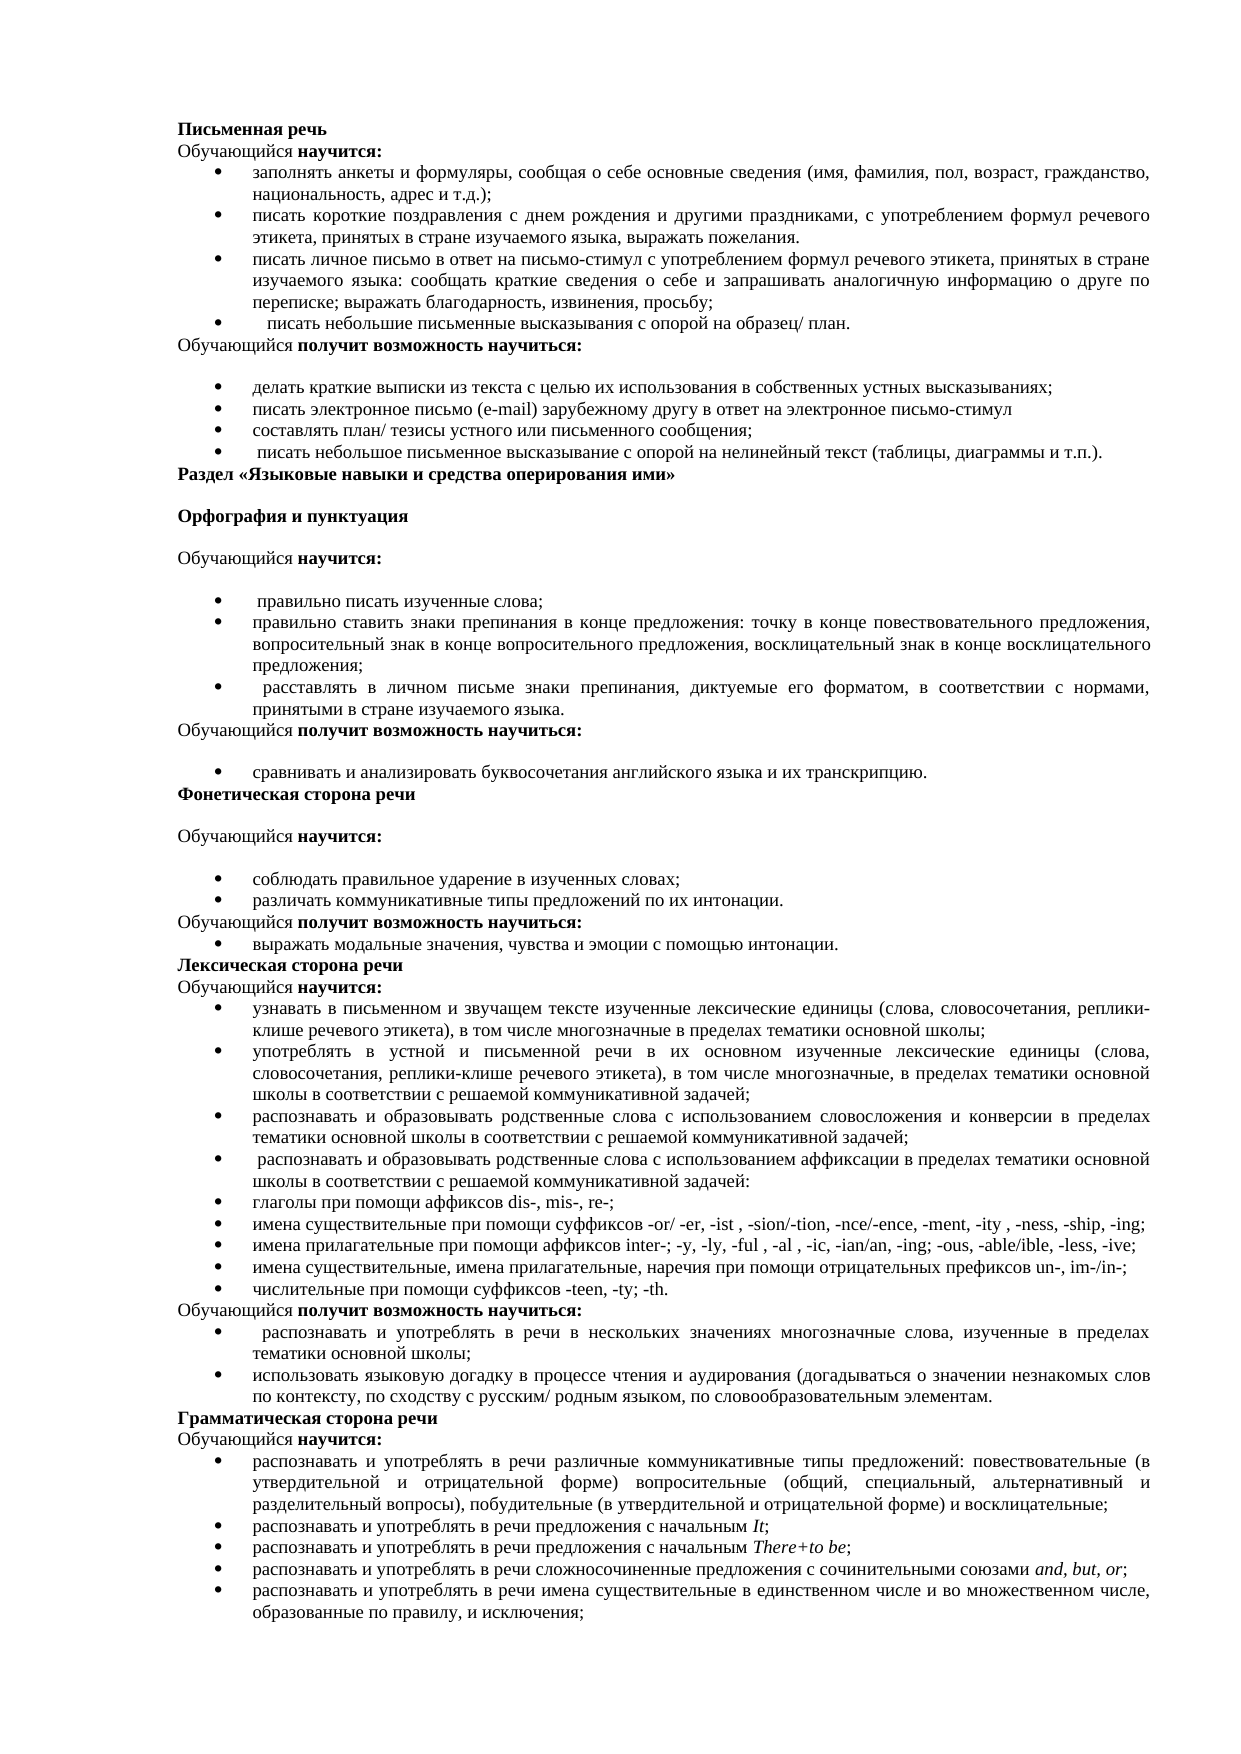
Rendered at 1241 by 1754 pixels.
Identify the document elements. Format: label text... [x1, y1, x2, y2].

list распознавать и употреблять в речи предложения с начальным There+to be; [215, 1536, 1152, 1558]
list узнавать в письменном и звучащем тексте изученные лексические единицы (слова, словосочетания, реплики-клише речевого этикета), в том числе многозначные в пределах тематики основной школы; [215, 997, 1152, 1040]
text Письменная речь [177, 118, 1152, 140]
list распознавать и образовывать родственные слова с использованием словосложения и конверсии в пределах тематики основной школы в соответствии с решаемой коммуникативной задачей; [215, 1105, 1152, 1148]
list употреблять в устной и письменной речи в их основном изученные лексические единицы (слова, словосочетания, реплики-клише речевого этикета), в том числе многозначные, в пределах тематики основной школы в соответствии с решаемой коммуникативной задачей; [215, 1040, 1152, 1105]
text Орфография и пунктуация [177, 505, 1152, 526]
text Фонетическая сторона речи [177, 783, 1152, 804]
list различать коммуникативные типы предложений по их интонации. [215, 889, 1152, 911]
list имена существительные, имена прилагательные, наречия при помощи отрицательных префиксов un-, im-/in-; [215, 1256, 1152, 1277]
text Лексическая сторона речи [177, 954, 1152, 976]
text Обучающийся получит возможность научиться: [177, 334, 1152, 355]
list имена прилагательные при помощи аффиксов inter-; -y, -ly, -ful , -al , -ic, -ian/an, -ing; -ous, -able/ible, -less, -ive; [215, 1234, 1152, 1256]
list имена существительные при помощи суффиксов -or/ -er, -ist , -sion/-tion, -nce/-ence, -ment, -ity , -ness, -ship, -ing; [215, 1213, 1152, 1234]
list распознавать и употреблять в речи различные коммуникативные типы предложений: повествовательные (в утвердительной и отрицательной форме) вопросительные (общий, специальный, альтернативный и разделительный вопросы), побудительные (в утвердительной и отрицательной форме) и восклицательные; [215, 1450, 1152, 1514]
list правильно ставить знаки препинания в конце предложения: точку в конце повествовательного предложения, вопросительный знак в конце вопросительного предложения, восклицательный знак в конце восклицательного предложения; [215, 611, 1152, 676]
list распознавать и употреблять в речи в нескольких значениях многозначные слова, изученные в пределах тематики основной школы; [215, 1321, 1152, 1364]
list расставлять в личном письме знаки препинания, диктуемые его форматом, в соответствии с нормами, принятыми в стране изучаемого языка. [215, 676, 1152, 719]
list писать личное письмо в ответ на письмо-стимул с употреблением формул речевого этикета, принятых в стране изучаемого языка: сообщать краткие сведения о себе и запрашивать аналогичную информацию о друге по переписке; выражать благодарность, извинения, просьбу; [215, 247, 1152, 312]
list составлять план/ тезисы устного или письменного сообщения; [215, 419, 1152, 441]
list писать короткие поздравления с днем рождения и другими праздниками, с употреблением формул речевого этикета, принятых в стране изучаемого языка, выражать пожелания. [215, 204, 1152, 247]
list распознавать и употреблять в речи предложения с начальным It; [215, 1514, 1152, 1536]
text Обучающийся научится: [177, 140, 1152, 161]
list заполнять анкеты и формуляры, сообщая о себе основные сведения (имя, фамилия, пол, возраст, гражданство, национальность, адрес и т.д.); [215, 161, 1152, 204]
list выражать модальные значения, чувства и эмоции с помощью интонации. [215, 932, 1152, 954]
text Обучающийся научится: [177, 825, 1152, 847]
text Грамматическая сторона речи [177, 1407, 1152, 1428]
text Раздел «Языковые навыки и средства оперирования ими» [177, 462, 1152, 484]
text Обучающийся научится: [177, 976, 1152, 997]
list распознавать и употреблять в речи имена существительные в единственном числе и во множественном числе, образованные по правилу, и исключения; [215, 1579, 1152, 1622]
list числительные при помощи суффиксов -teen, -ty; -th. [215, 1277, 1152, 1299]
text Обучающийся получит возможность научиться: [177, 719, 1152, 741]
list распознавать и употреблять в речи сложносочиненные предложения с сочинительными союзами and, but, or; [215, 1558, 1152, 1579]
list распознавать и образовывать родственные слова с использованием аффиксации в пределах тематики основной школы в соответствии с решаемой коммуникативной задачей: [215, 1148, 1152, 1191]
text Обучающийся получит возможность научиться: [177, 1299, 1152, 1321]
list соблюдать правильное ударение в изученных словах; [215, 868, 1152, 889]
list писать электронное письмо (e-mail) зарубежному другу в ответ на электронное письмо-стимул [215, 398, 1152, 419]
text Обучающийся научится: [177, 1428, 1152, 1450]
text Обучающийся получит возможность научиться: [177, 911, 1152, 932]
list глаголы при помощи аффиксов dis-, mis-, re-; [215, 1191, 1152, 1213]
list писать небольшие письменные высказывания с опорой на образец/ план. [215, 312, 1152, 334]
list использовать языковую догадку в процессе чтения и аудирования (догадываться о значении незнакомых слов по контексту, по сходству с русским/ родным языком, по словообразовательным элементам. [215, 1364, 1152, 1407]
text Обучающийся научится: [177, 547, 1152, 569]
list сравнивать и анализировать буквосочетания английского языка и их транскрипцию. [215, 761, 1152, 783]
list правильно писать изученные слова; [215, 589, 1152, 611]
list писать небольшое письменное высказывание с опорой на нелинейный текст (таблицы, диаграммы и т.п.). [215, 441, 1152, 462]
list делать краткие выписки из текста с целью их использования в собственных устных высказываниях; [215, 376, 1152, 398]
